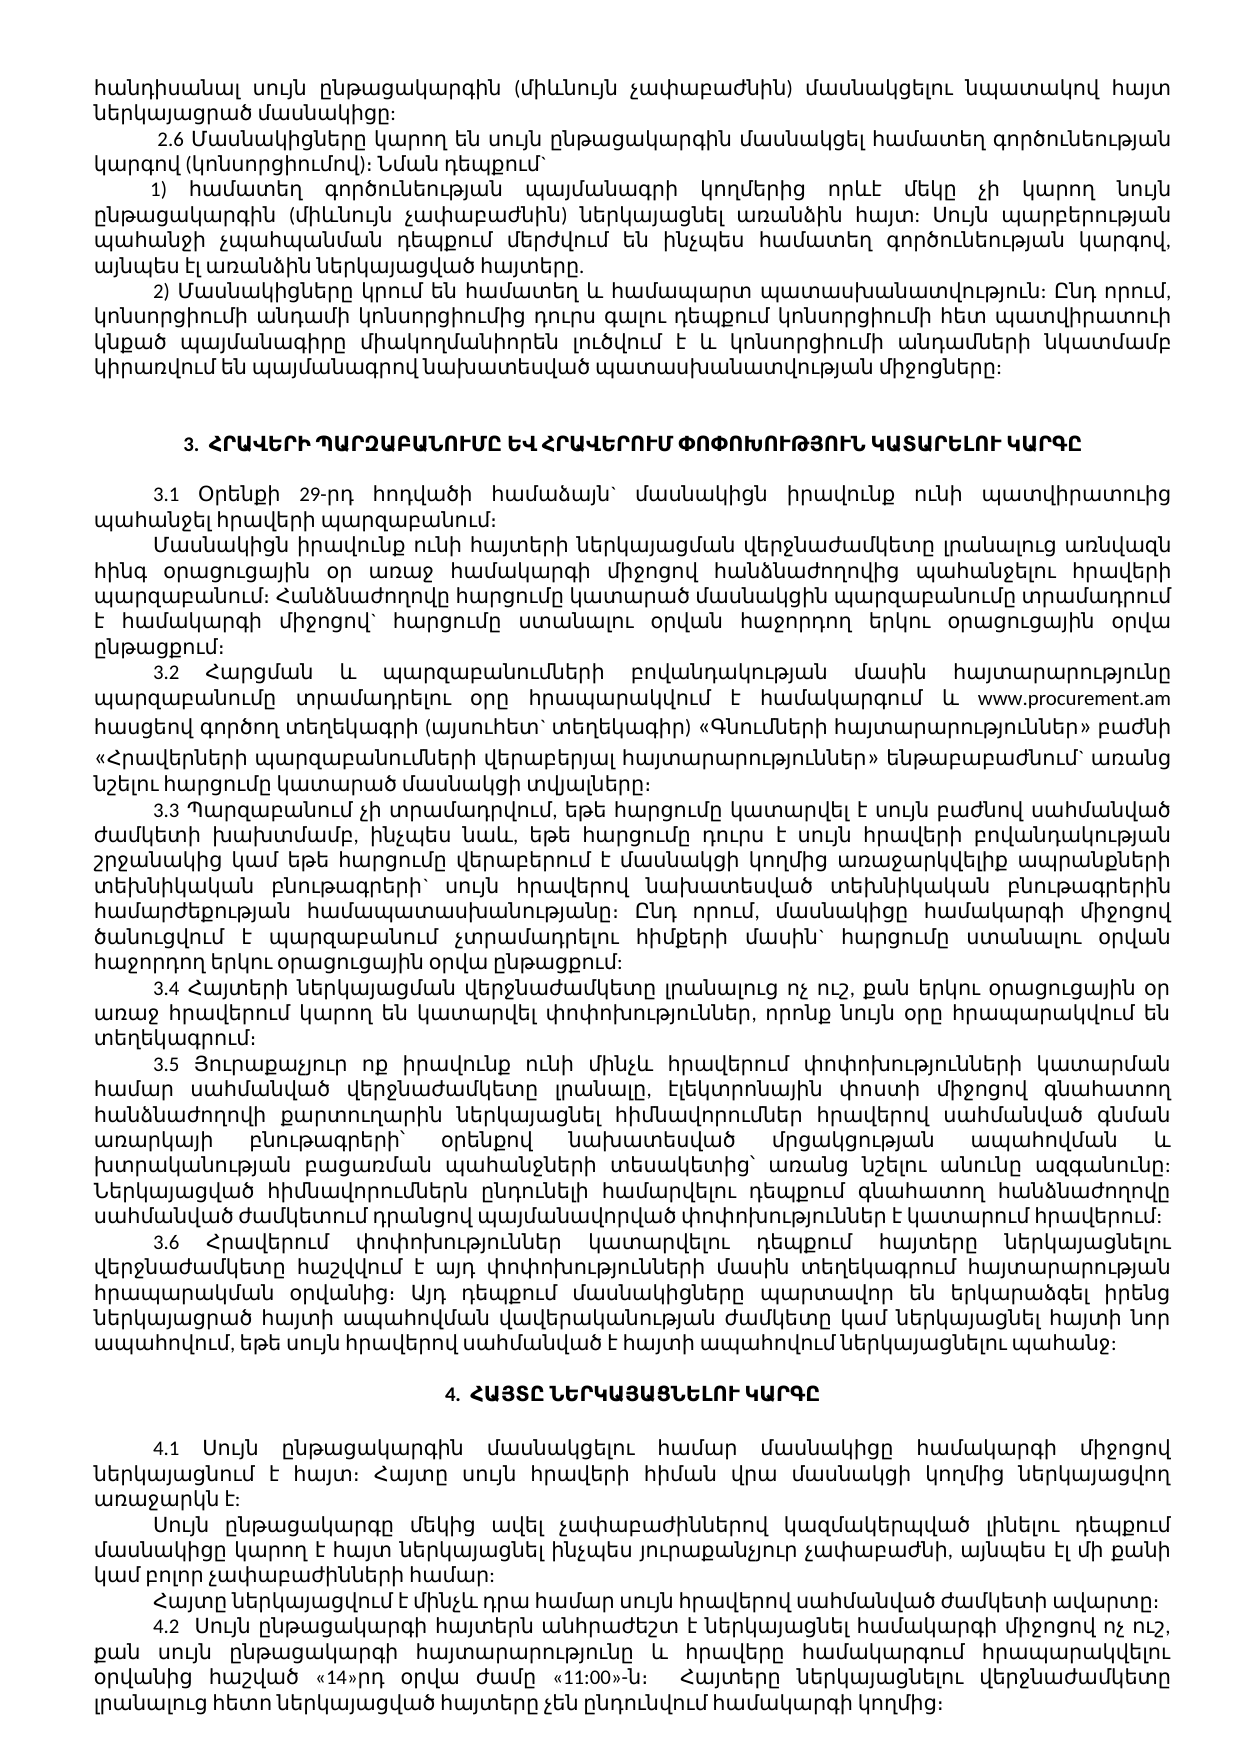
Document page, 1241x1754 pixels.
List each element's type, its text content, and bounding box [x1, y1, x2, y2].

text 4.1 Սույն ընթացակարգին մասնակցելու համար մասնակիցը համակարգի միջոցով ներկայացնում է հայտ։ Հայտը սույն հրավերի հիման վրա մասնակցի կողմից ներկայացվող առաջարկն է: [94, 1436, 1171, 1512]
text 3.1 Օրենքի 29-րդ հոդվածի համաձայն` մասնակիցն իրավունք ունի պատվիրատուից պահանջել հրավերի պարզաբանում։ [94, 482, 1171, 532]
text Սույն ընթացակարգը մեկից ավել չափաբաժիններով կազմակերպված լինելու դեպքում մասնակիցը կարող է հայտ ներկայացնել ինչպես յուրաքանչյուր չափաբաժնի, այնպես էլ մի քանի կամ բոլոր չափաբաժինների համար: [94, 1512, 1171, 1588]
text 3.4 Հայտերի ներկայացման վերջնաժամկետը լրանալուց ոչ ուշ, քան երկու օրացուցային օր առաջ հրավերում կարող են կատարվել փոփոխություններ, որոնք նույն օրը հրապարակվում են տեղեկագրում։ [94, 975, 1171, 1051]
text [94, 75, 1171, 126]
text 3. ՀՐԱՎԵՐԻ ՊԱՐԶԱԲԱՆՈՒՄԸ ԵՎ ՀՐԱՎԵՐՈՒՄ ՓՈՓՈԽՈՒԹՅՈՒՆ ԿԱՏԱՐԵԼՈՒ ԿԱՐԳԸ [94, 431, 1171, 456]
text 2.6 Մասնակիցները կարող են սույն ընթացակարգին մասնակցել համատեղ գործունեության կարգով (կոնսորցիումով)։ Նման դեպքում` [94, 126, 1171, 177]
text 3.2 Հարցման և պարզաբանումների բովանդակության մասին հայտարարությունը պարզաբանումը տրամադրելու օրը հրապարակվում է համակարգում և www.procurement.am հասցեով գործող տեղեկագրի (այսուհետ` տեղեկագիր) «Գնումների հայտարարություններ» բաժնի «Հրավերների պարզաբանումների վերաբերյալ հայտարարություններ» ենթաբաբաժնում` առանց նշելու հարցումը կատարած մասնակցի տվյալները։ [94, 659, 1171, 797]
text 3.3 Պարզաբանում չի տրամադրվում, եթե հարցումը կատարվել է սույն բաժնով սահմանված ժամկետի խախտմամբ, ինչպես նաև, եթե հարցումը դուրս է սույն հրավերի բովանդակության շրջանակից կամ եթե հարցումը վերաբերում է մասնակցի կողմից առաջարկվելիք ապրանքների տեխնիկական բնութագրերի` սույն հրավերով նախատեսված տեխնիկական բնութագրերին համարժեքության համապատասխանությանը։ Ընդ որում, մասնակիցը համակարգի միջոցով ծանուցվում է պարզաբանում չտրամադրելու հիմքերի մասին` հարցումը ստանալու օրվան հաջորդող երկու օրացուցային օրվա ընթացքում: [94, 797, 1171, 975]
text 1) համատեղ գործունեության պայմանագրի կողմերից որևէ մեկը չի կարող նույն ընթացակարգին (միևնույն չափաբաժնին) ներկայացնել առանձին հայտ: Սույն պարբերության պահանջի չպահպանման դեպքում մերժվում են ինչպես համատեղ գործունեության կարգով, այնպես էլ առանձին ներկայացված հայտերը. [94, 177, 1171, 278]
text 4.2 Սույն ընթացակարգի հայտերն անհրաժեշտ է ներկայացնել համակարգի միջոցով ոչ ուշ, քան սույն ընթացակարգի հայտարարությունը և հրավերը համակարգում հրապարակվելու օրվանից հաշված «14»րդ օրվա ժամը «11:00»-ն։ Հայտերը ներկայացնելու վերջնաժամկետը լրանալուց հետո ներկայացված հայտերը չեն ընդունվում համակարգի կողմից։ [94, 1613, 1171, 1715]
text 2) Մասնակիցները կրում են համատեղ և համապարտ պատասխանատվություն: Ընդ որում, կոնսորցիումի անդամի կոնսորցիումից դուրս գալու դեպքում կոնսորցիումի հետ պատվիրատուի կնքած պայմանագիրը միակողմանիորեն լուծվում է և կոնսորցիումի անդամների նկատմամբ կիրառվում են պայմանագրով նախատեսված պատասխանատվության միջոցները: [94, 278, 1171, 380]
text Մասնակիցն իրավունք ունի հայտերի ներկայացման վերջնաժամկետը լրանալուց առնվազն հինգ օրացուցային օր առաջ համակարգի միջոցով հանձնաժողովից պահանջելու հրավերի պարզաբանում։ Հանձնաժողովը հարցումը կատարած մասնակցին պարզաբանումը տրամադրում է համակարգի միջոցով` հարցումը ստանալու օրվան հաջորդող երկու օրացուցային օրվա ընթացքում։ [94, 532, 1171, 659]
text Հայտը ներկայացվում է մինչև դրա համար սույն հրավերով սահմանված ժամկետի ավարտը։ [94, 1588, 1171, 1613]
text 4. ՀԱՅՏԸ ՆԵՐԿԱՅԱՑՆԵԼՈՒ ԿԱՐԳԸ [94, 1381, 1171, 1407]
text 3.5 Յուրաքաչյուր ոք իրավունք ունի մինչև հրավերում փոփոխությունների կատարման համար սահմանված վերջնաժամկետը լրանալը, էլեկտրոնային փոստի միջոցով գնահատող հանձնաժողովի քարտուղարին ներկայացնել հիմնավորումներ հրավերով սահմանված գնման առարկայի բնութագրերի՝ օրենքով նախատեսված մրցակցության ապահովման և խտրականության բացառման պահանջների տեսակետից՝ առանց նշելու անունը ազգանունը: Ներկայացված հիմնավորումներն ընդունելի համարվելու դեպքում գնահատող հանձնաժողովը սահմանված ժամկետում դրանցով պայմանավորված փոփոխություններ է կատարում հրավերում: [94, 1051, 1171, 1229]
text 3.6 Հրավերում փոփոխություններ կատարվելու դեպքում հայտերը ներկայացնելու վերջնաժամկետը հաշվվում է այդ փոփոխությունների մասին տեղեկագրում հայտարարության հրապարակման օրվանից։ Այդ դեպքում մասնակիցները պարտավոր են երկարաձգել իրենց ներկայացրած հայտի ապահովման վավերականության ժամկետը կամ ներկայացնել հայտի նոր ապահովում, եթե սույն հրավերով սահմանված է հայտի ապահովում ներկայացնելու պահանջ: [94, 1229, 1171, 1356]
